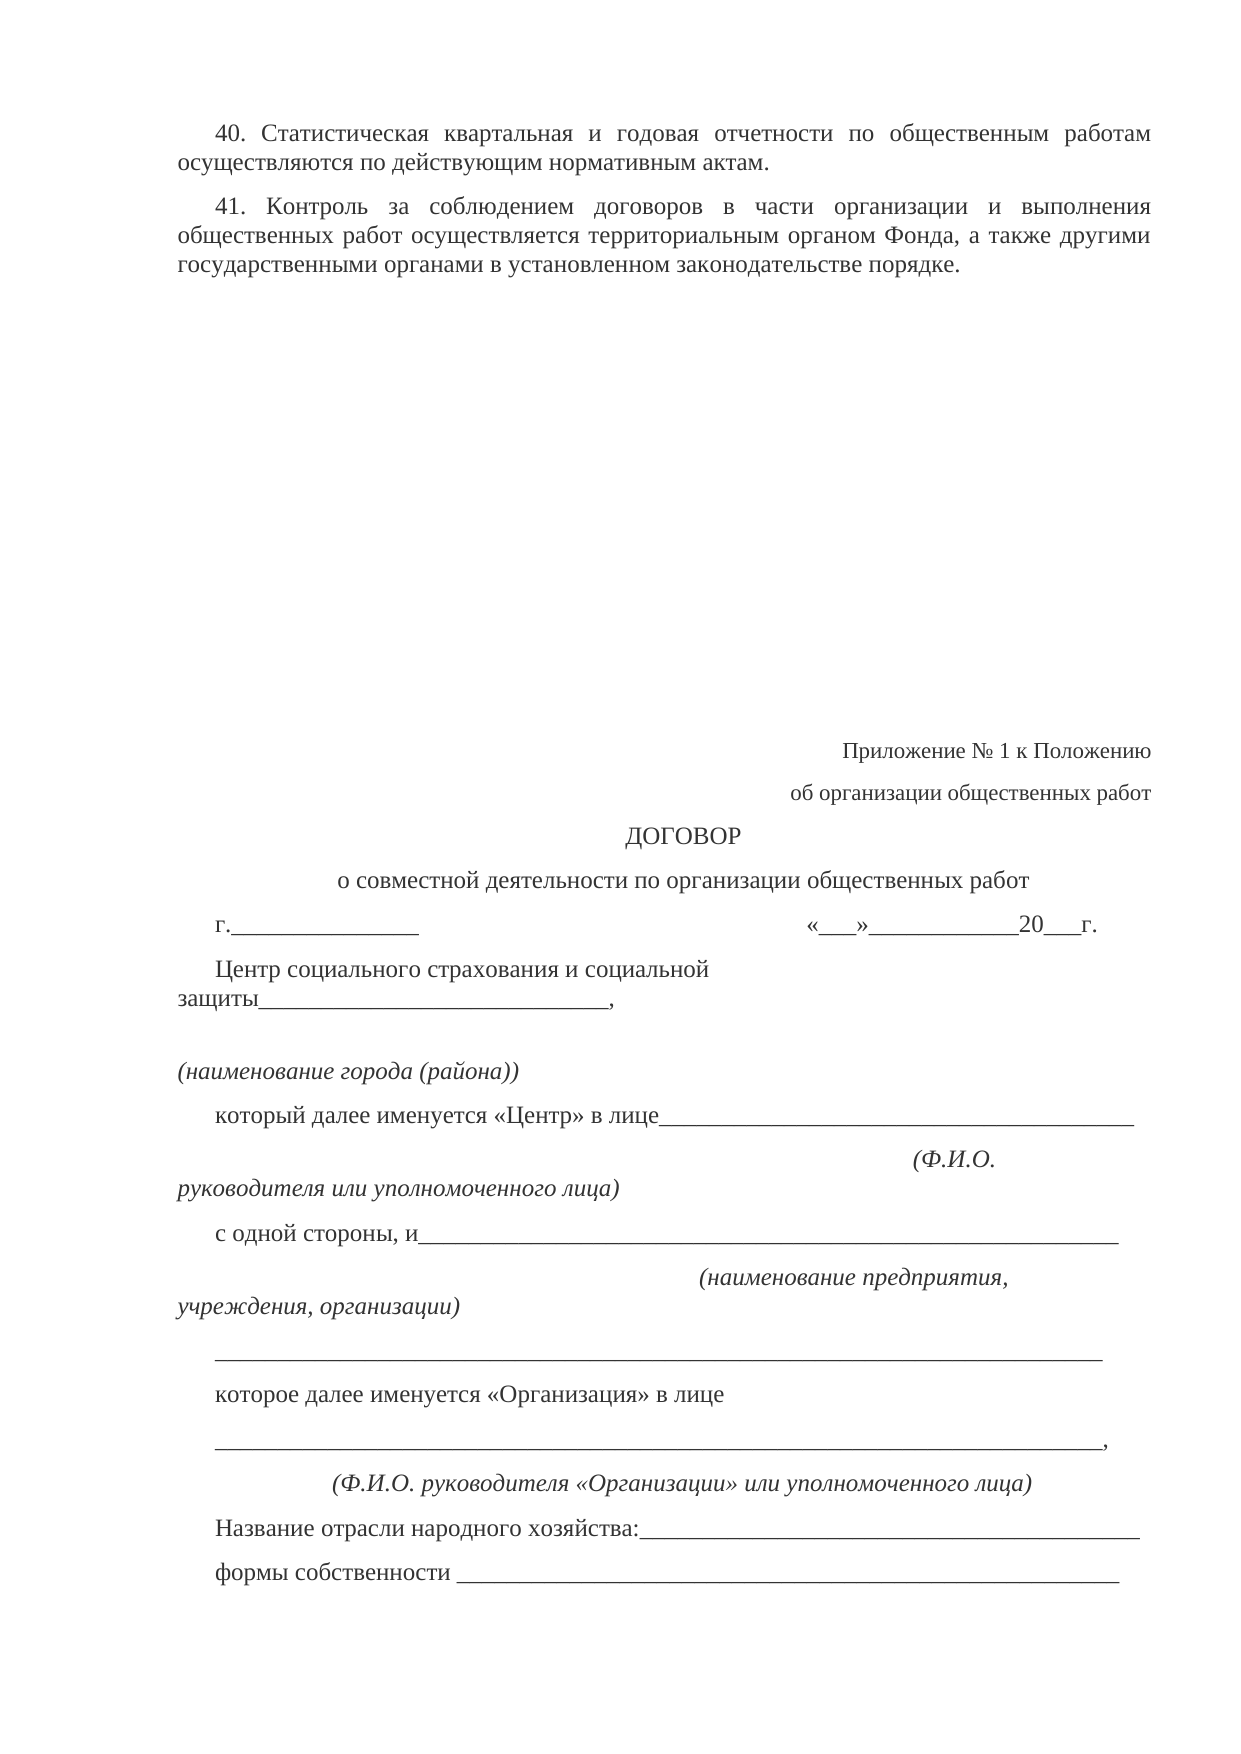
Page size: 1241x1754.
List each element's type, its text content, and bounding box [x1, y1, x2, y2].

text об организации общественных работ [177, 779, 1152, 805]
text 40. Статистическая квартальная и годовая отчетности по общественным работам осуществляются по действующим нормативным актам. [177, 118, 1152, 176]
text о совместной деятельности по организации общественных работ [177, 865, 1152, 894]
text (наименование города (района)) [177, 1027, 1152, 1084]
text формы собственности _____________________________________________________ [177, 1557, 1152, 1586]
text который далее именуется «Центр» в лице______________________________________ [177, 1100, 1152, 1129]
text (наименование предприятия, учреждения, организации) [177, 1262, 1152, 1319]
text г._______________ «___»____________20___г. [177, 909, 1152, 938]
text которое далее именуется «Организация» в лице [177, 1379, 1152, 1408]
text (Ф.И.О. руководителя или уполномоченного лица) [177, 1144, 1152, 1202]
text Название отрасли народного хозяйства:________________________________________ [177, 1513, 1152, 1541]
text Приложение № 1 к Положению [177, 737, 1152, 763]
text (Ф.И.О. руководителя «Организации» или уполномоченного лица) [177, 1468, 1152, 1497]
text Центр социального страхования и социальной защиты____________________________, [177, 954, 1152, 1011]
text _______________________________________________________________________ [177, 1335, 1152, 1364]
text с одной стороны, и________________________________________________________ [177, 1218, 1152, 1246]
text _______________________________________________________________________, [177, 1424, 1152, 1453]
text 41. Контроль за соблюдением договоров в части организации и выполнения общественных работ осуществляется территориальным органом Фонда, а также другими государственными органами в установленном законодательстве порядке. [177, 191, 1152, 277]
text ДОГОВОР [177, 821, 1152, 849]
